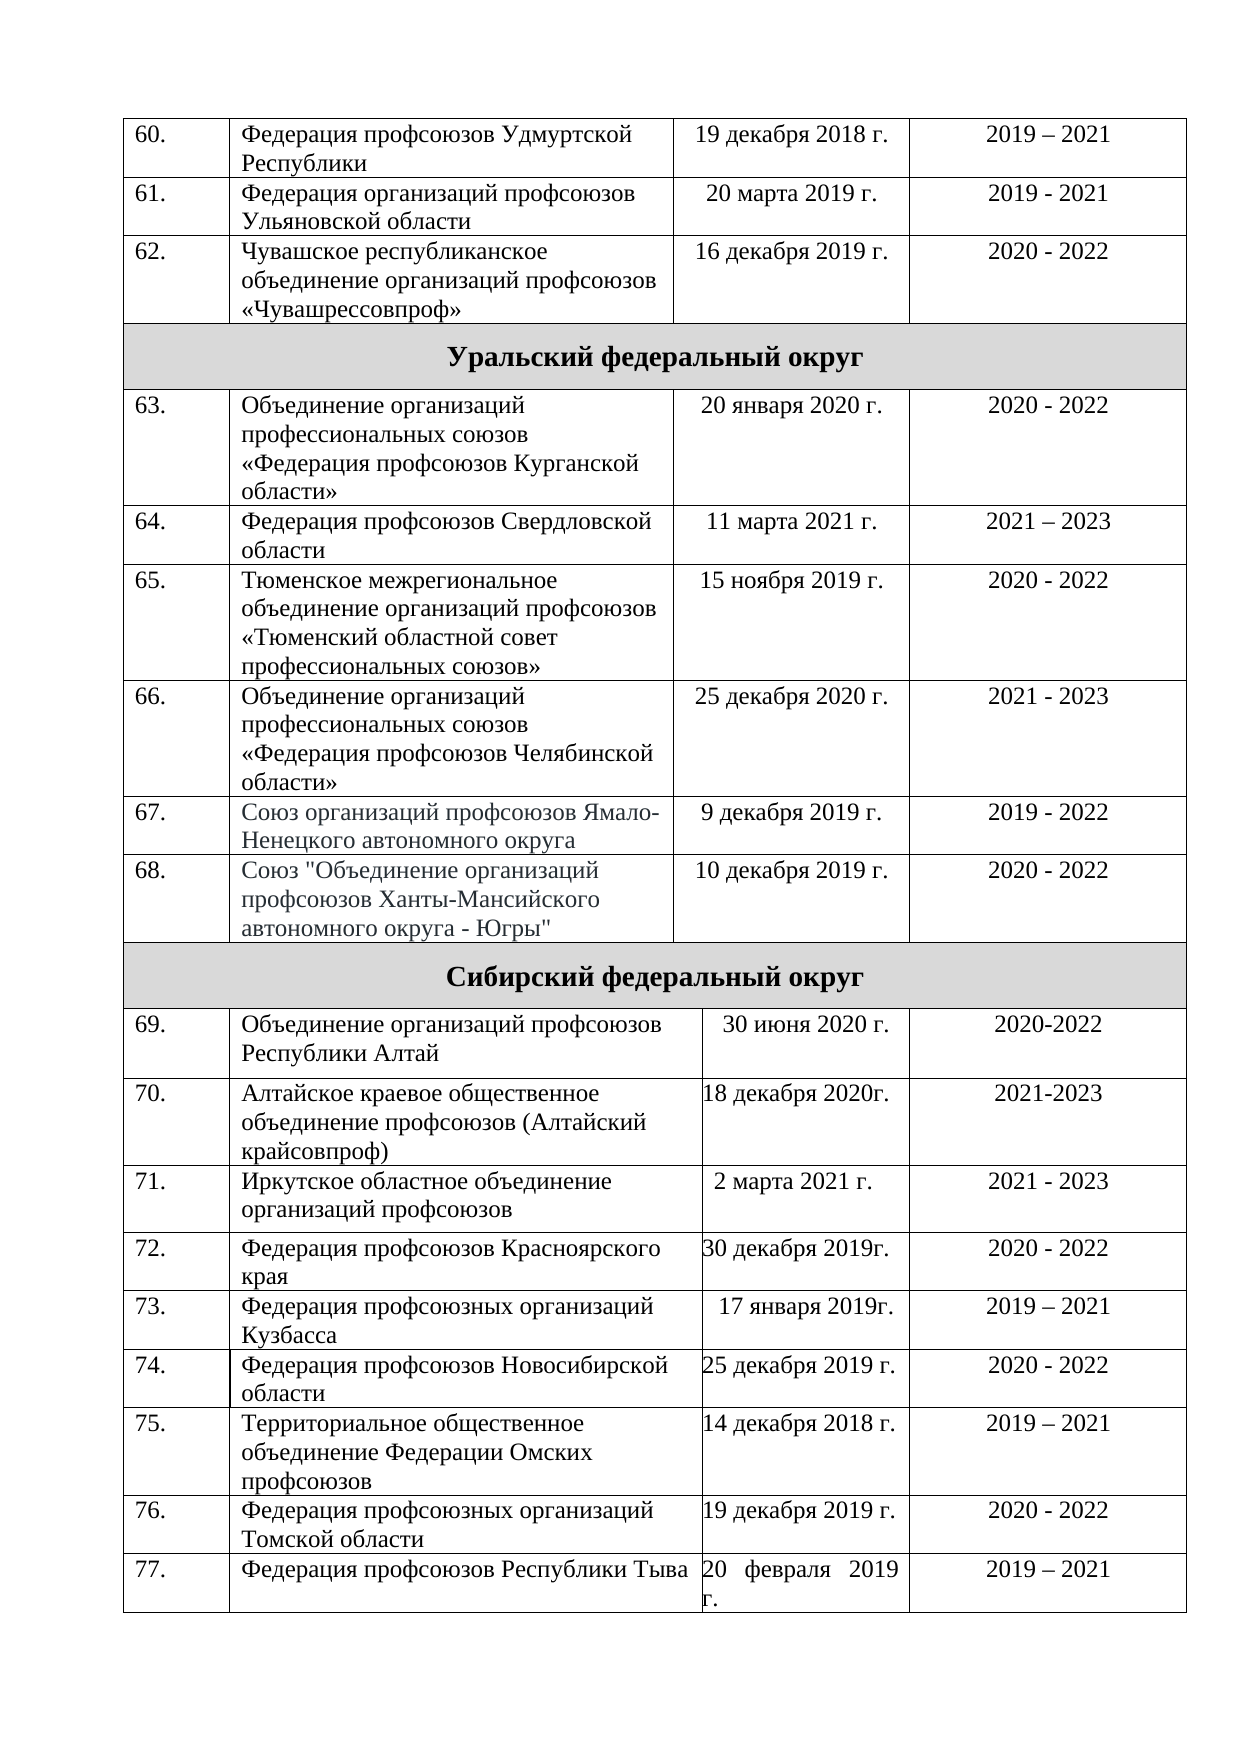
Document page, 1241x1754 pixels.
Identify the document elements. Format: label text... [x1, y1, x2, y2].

table_cell 2020 - 2022 [910, 1350, 1186, 1407]
table_cell Сибирский федеральный округ [124, 943, 1186, 1008]
table_cell Федерация профсоюзных организаций Кузбасса [230, 1291, 702, 1349]
table_cell 9 декабря 2019 г. [674, 797, 909, 854]
table_cell [124, 855, 229, 942]
table_cell 30 декабря 2019г. [703, 1233, 909, 1290]
table_cell 2020 - 2022 [910, 236, 1186, 322]
table_cell Объединение организаций профсоюзов Республики Алтай [230, 1009, 702, 1077]
table_cell [124, 1408, 229, 1494]
table_cell Федерация профсоюзов Свердловской области [230, 506, 673, 564]
table_cell Иркутское областное объединение организаций профсоюзов [230, 1166, 702, 1232]
table_cell [124, 1496, 229, 1553]
table_cell 16 декабря 2019 г. [674, 236, 909, 322]
table_cell 14 декабря 2018 г. [703, 1408, 909, 1494]
table_cell 2021 - 2023 [910, 1166, 1186, 1232]
table_cell 2020 - 2022 [910, 390, 1186, 505]
table_cell Федерация профсоюзов Новосибирской области [231, 1350, 702, 1407]
table_cell Уральский федеральный округ [124, 324, 1186, 389]
table_cell Союз организаций профсоюзов Ямало-Ненецкого автономного округа [576, 797, 673, 854]
table_cell 17 января 2019г. [703, 1291, 909, 1349]
table_cell [124, 1079, 229, 1165]
table_cell 18 декабря 2020г. [703, 1079, 909, 1165]
table_cell [124, 1554, 229, 1612]
table_cell Союз "Объединение организаций профсоюзов Ханты-Мансийского автономного округа - Югры" [551, 855, 673, 942]
table_cell [124, 1166, 229, 1232]
table_cell Объединение организаций профессиональных союзов «Федерация профсоюзов Челябинской области» [230, 681, 673, 796]
table_cell 2021 - 2023 [910, 681, 1186, 796]
table_cell 10 декабря 2019 г. [674, 855, 909, 942]
table_cell 19 декабря 2019 г. [703, 1496, 909, 1553]
table_cell 2019 - 2021 [910, 178, 1186, 235]
table_cell 2020 - 2022 [910, 565, 1186, 680]
table_cell Алтайское краевое общественное объединение профсоюзов (Алтайский крайсовпроф) [230, 1079, 702, 1165]
table_cell Территориальное общественное объединение Федерации Омских профсоюзов [230, 1408, 702, 1494]
table_cell 2019 – 2021 [910, 1554, 1186, 1612]
table_cell Чувашское республиканское объединение организаций профсоюзов «Чувашрессовпроф» [230, 236, 673, 322]
table_cell 2020-2022 [910, 1009, 1186, 1077]
table_cell 2019 – 2021 [910, 1408, 1186, 1494]
table_cell 2020 - 2022 [910, 1496, 1186, 1553]
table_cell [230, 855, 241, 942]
table_cell Объединение организаций профессиональных союзов «Федерация профсоюзов Курганской области» [230, 390, 673, 505]
table_cell 25 декабря 2020 г. [674, 681, 909, 796]
table_cell Федерация профсоюзов Республики Тыва [230, 1554, 702, 1612]
table_cell [124, 1350, 229, 1407]
table_cell Тюменское межрегиональное объединение организаций профсоюзов «Тюменский областной совет профессиональных союзов» [230, 565, 673, 680]
table_cell [124, 565, 229, 680]
table_cell 2019 – 2021 [910, 119, 1186, 177]
table_cell [124, 119, 229, 177]
table_cell 25 декабря 2019 г. [703, 1350, 909, 1407]
table_cell [124, 1233, 229, 1290]
table_cell Федерация профсоюзов Удмуртской Республики [230, 119, 673, 177]
table_cell [124, 1009, 229, 1077]
table_cell 2020 - 2022 [910, 855, 1186, 942]
table_cell Федерация профсоюзов Красноярского края [230, 1233, 702, 1290]
table_cell [124, 390, 229, 505]
table_cell [124, 1291, 229, 1349]
table_cell 20 января 2020 г. [674, 390, 909, 505]
table_cell 20 марта 2019 г. [674, 178, 909, 235]
table_cell [124, 506, 229, 564]
table_cell 2019 - 2022 [910, 797, 1186, 854]
table_cell [124, 236, 229, 322]
table_cell Федерация профсоюзных организаций Томской области [230, 1496, 702, 1553]
table_cell 20 февраля 2019 г. [703, 1554, 909, 1612]
table_cell 2021 – 2023 [910, 506, 1186, 564]
table_cell Федерация организаций профсоюзов Ульяновской области [230, 178, 673, 235]
table_cell [124, 178, 229, 235]
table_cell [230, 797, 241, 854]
table_cell 30 июня 2020 г. [703, 1009, 909, 1077]
table_cell 2 марта 2021 г. [703, 1166, 909, 1232]
table_cell [124, 797, 229, 854]
table_cell 2020 - 2022 [910, 1233, 1186, 1290]
table_cell [124, 681, 229, 796]
table_cell 15 ноября 2019 г. [674, 565, 909, 680]
table_cell 11 марта 2021 г. [674, 506, 909, 564]
table_cell 19 декабря 2018 г. [674, 119, 909, 177]
table_cell 2019 – 2021 [910, 1291, 1186, 1349]
table_cell 2021-2023 [910, 1079, 1186, 1165]
